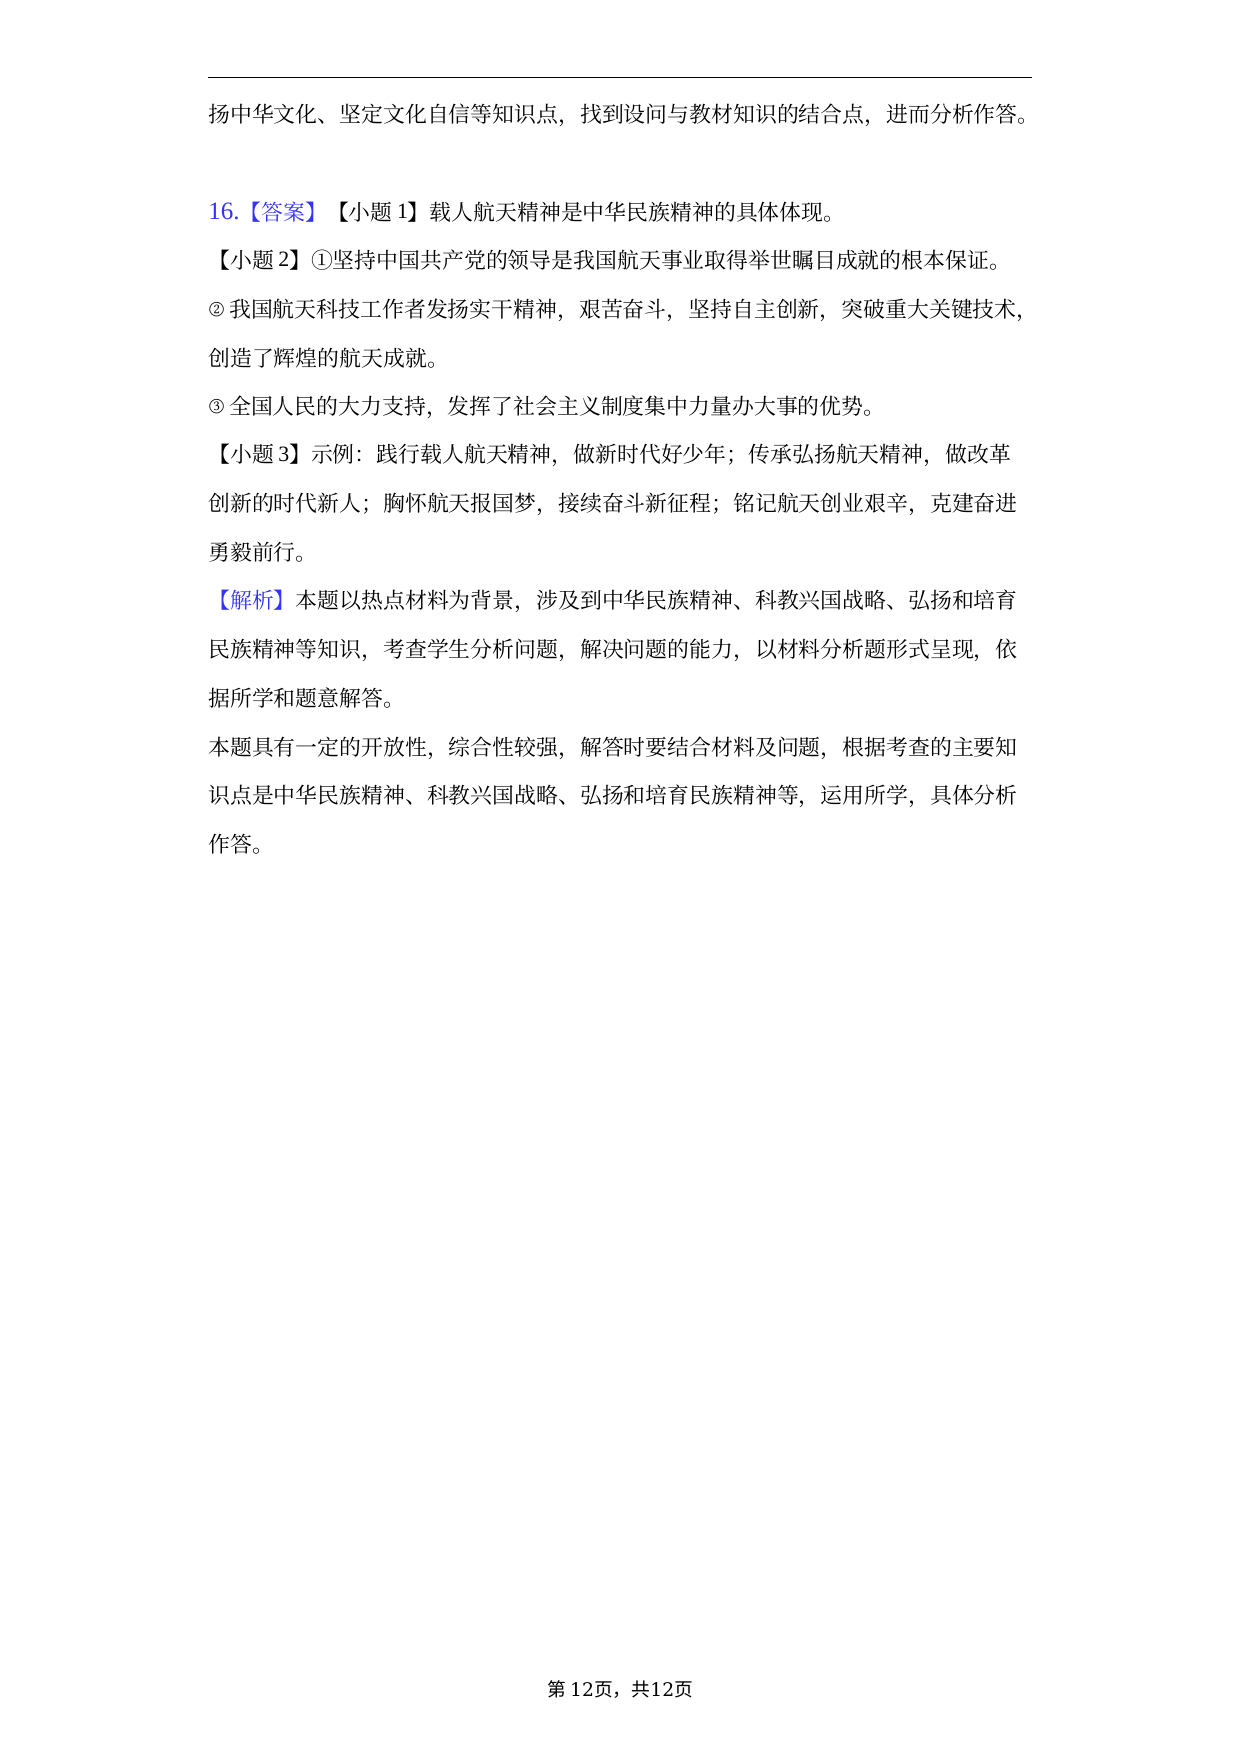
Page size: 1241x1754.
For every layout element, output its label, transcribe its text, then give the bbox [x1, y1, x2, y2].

text 【小题3】示例：践行载人航天精神，做新时代好少年；传承弘扬航天精神，做改革创新的时代新人；胸怀航天报国梦，接续奋斗新征程；铭记航天创业艰辛，克建奋进勇毅前行。 [208, 437, 1032, 567]
text 【解析】本题以热点材料为背景，涉及到中华民族精神、科教兴国战略、弘扬和培育民族精神等知识，考查学生分析问题，解决问题的能力，以材料分析题形式呈现，依据所学和题意解答。 本题具有一定的开放性，综合性较强，解答时要结合材料及问题，根据考查的主要知识点是中华民族精神、科教兴国战略、弘扬和培育民族精神等，运用所学，具体分析作答。 [208, 583, 1032, 859]
text 16.【答案】【小题1】载人航天精神是中华民族精神的具体体现。 [208, 194, 1032, 227]
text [208, 97, 1032, 178]
text 【小题2】①坚持中国共产党的领导是我国航天事业取得举世瞩目成就的根本保证。 ②我国航天科技工作者发扬实干精神，艰苦奋斗，坚持自主创新，突破重大关键技术，创造了辉煌的航天成就。 ③全国人民的大力支持，发挥了社会主义制度集中力量办大事的优势。 [208, 243, 1032, 421]
